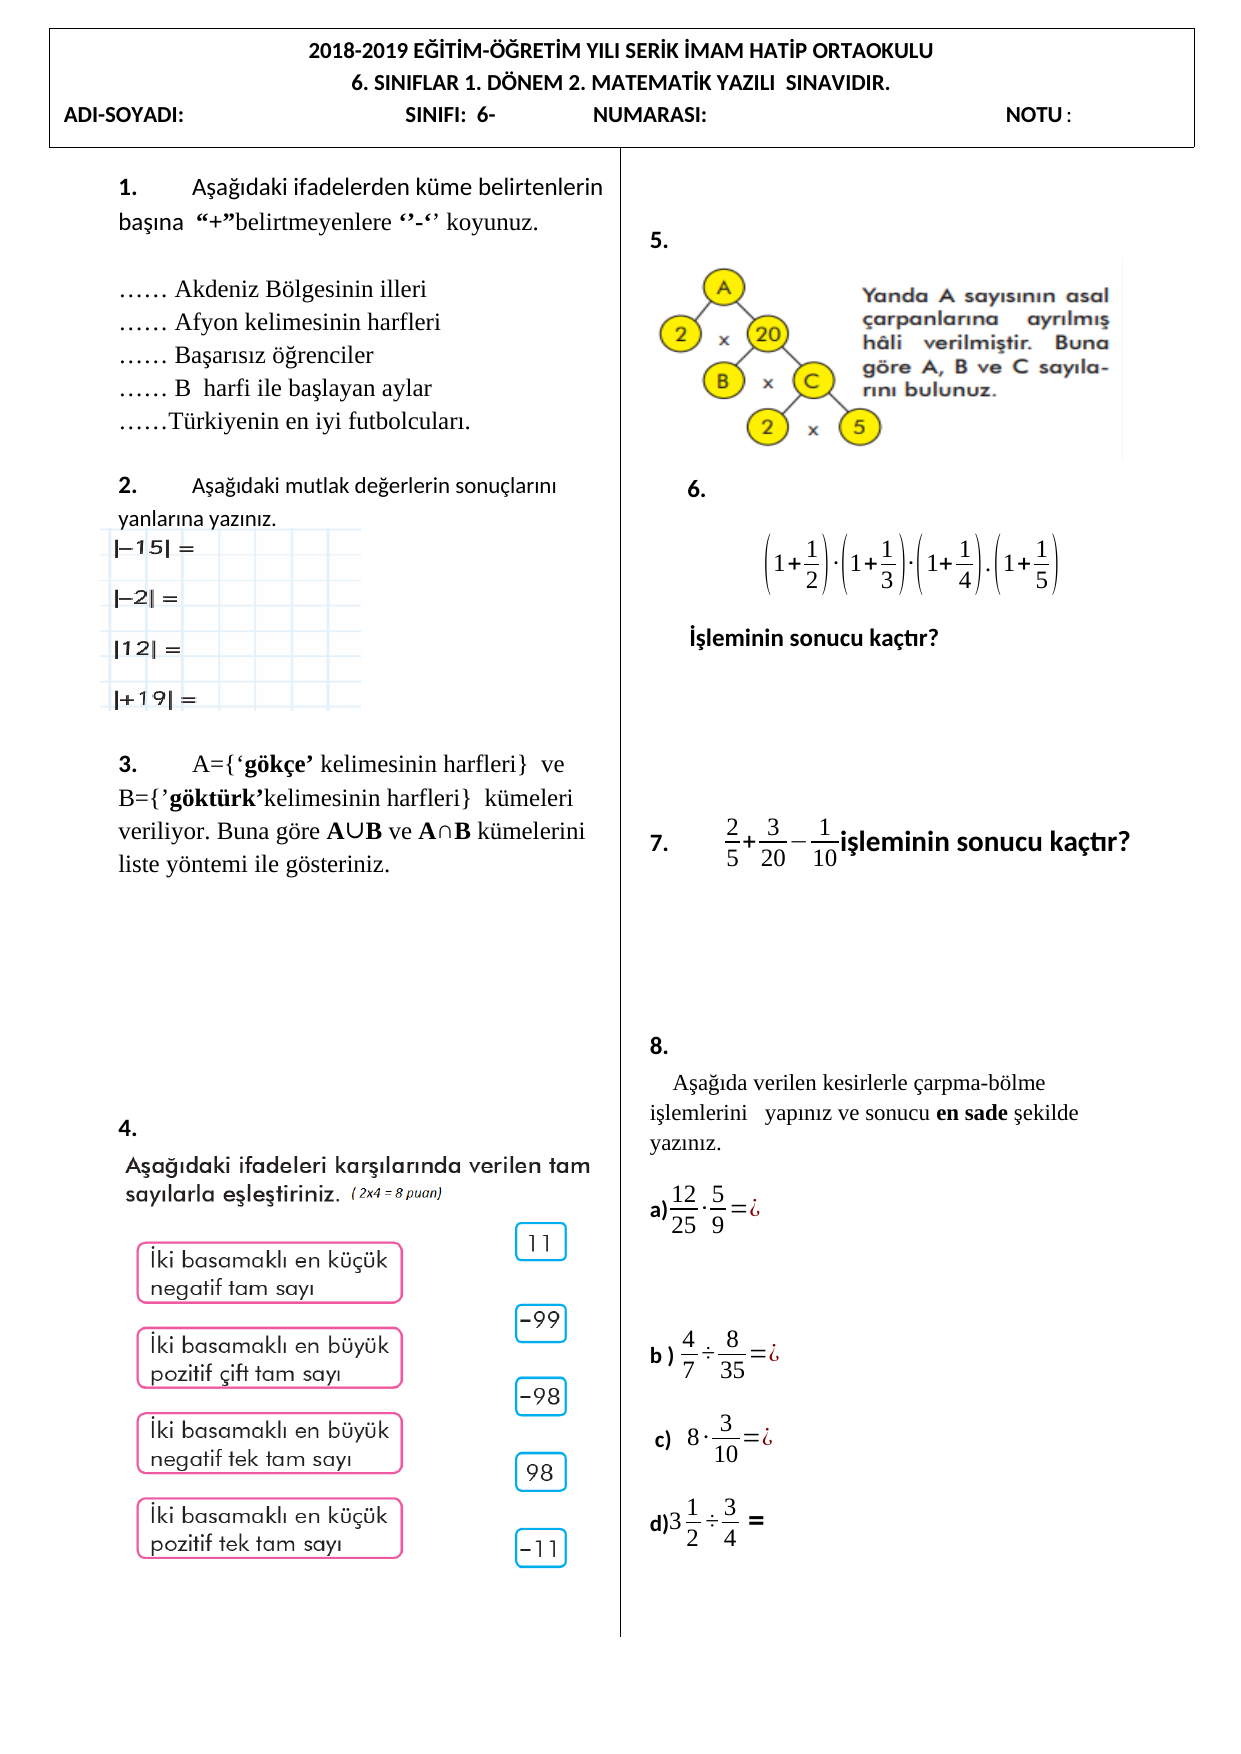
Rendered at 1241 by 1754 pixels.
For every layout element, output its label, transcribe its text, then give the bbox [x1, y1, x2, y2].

list Aşağıdaki mutlak değerlerin sonuçlarını yanlarına yazınız. [118, 469, 606, 532]
list A={‘gökçe’ kelimesinin harfleri} ve [118, 748, 606, 779]
text c) [649, 1410, 1137, 1469]
text B={’göktürk’kelimesinin harfleri} kümeleri veriliyor. Buna göre AB ve AB kümelerini liste yöntemi ile gösteriniz. [118, 783, 606, 878]
list Aşağıda verilen kesirlerle çarpma-bölme işlemlerini yapınız ve sonucu en sade şekilde yazınız. [649, 1069, 1137, 1155]
picture [649, 258, 1123, 461]
text d) = [649, 1494, 1137, 1553]
text İşleminin sonucu kaçtır? [649, 622, 1137, 653]
text b ) [649, 1326, 1137, 1385]
picture [118, 1147, 600, 1584]
picture [100, 528, 361, 711]
text a) [649, 1180, 1137, 1239]
list işleminin sonucu kaçtır? [649, 813, 1137, 872]
list Aşağıdaki ifadelerden küme belirtenlerin başına “+”belirtmeyenlere ‘’-‘’ koyunuz. …… Akdeniz Bölgesinin illeri …… Afyon kelimesinin harfleri …… Başarısız öğrenciler …… B harfi ile başlayan aylar ……Türkiyenin en iyi futbolcuları. [118, 171, 606, 435]
